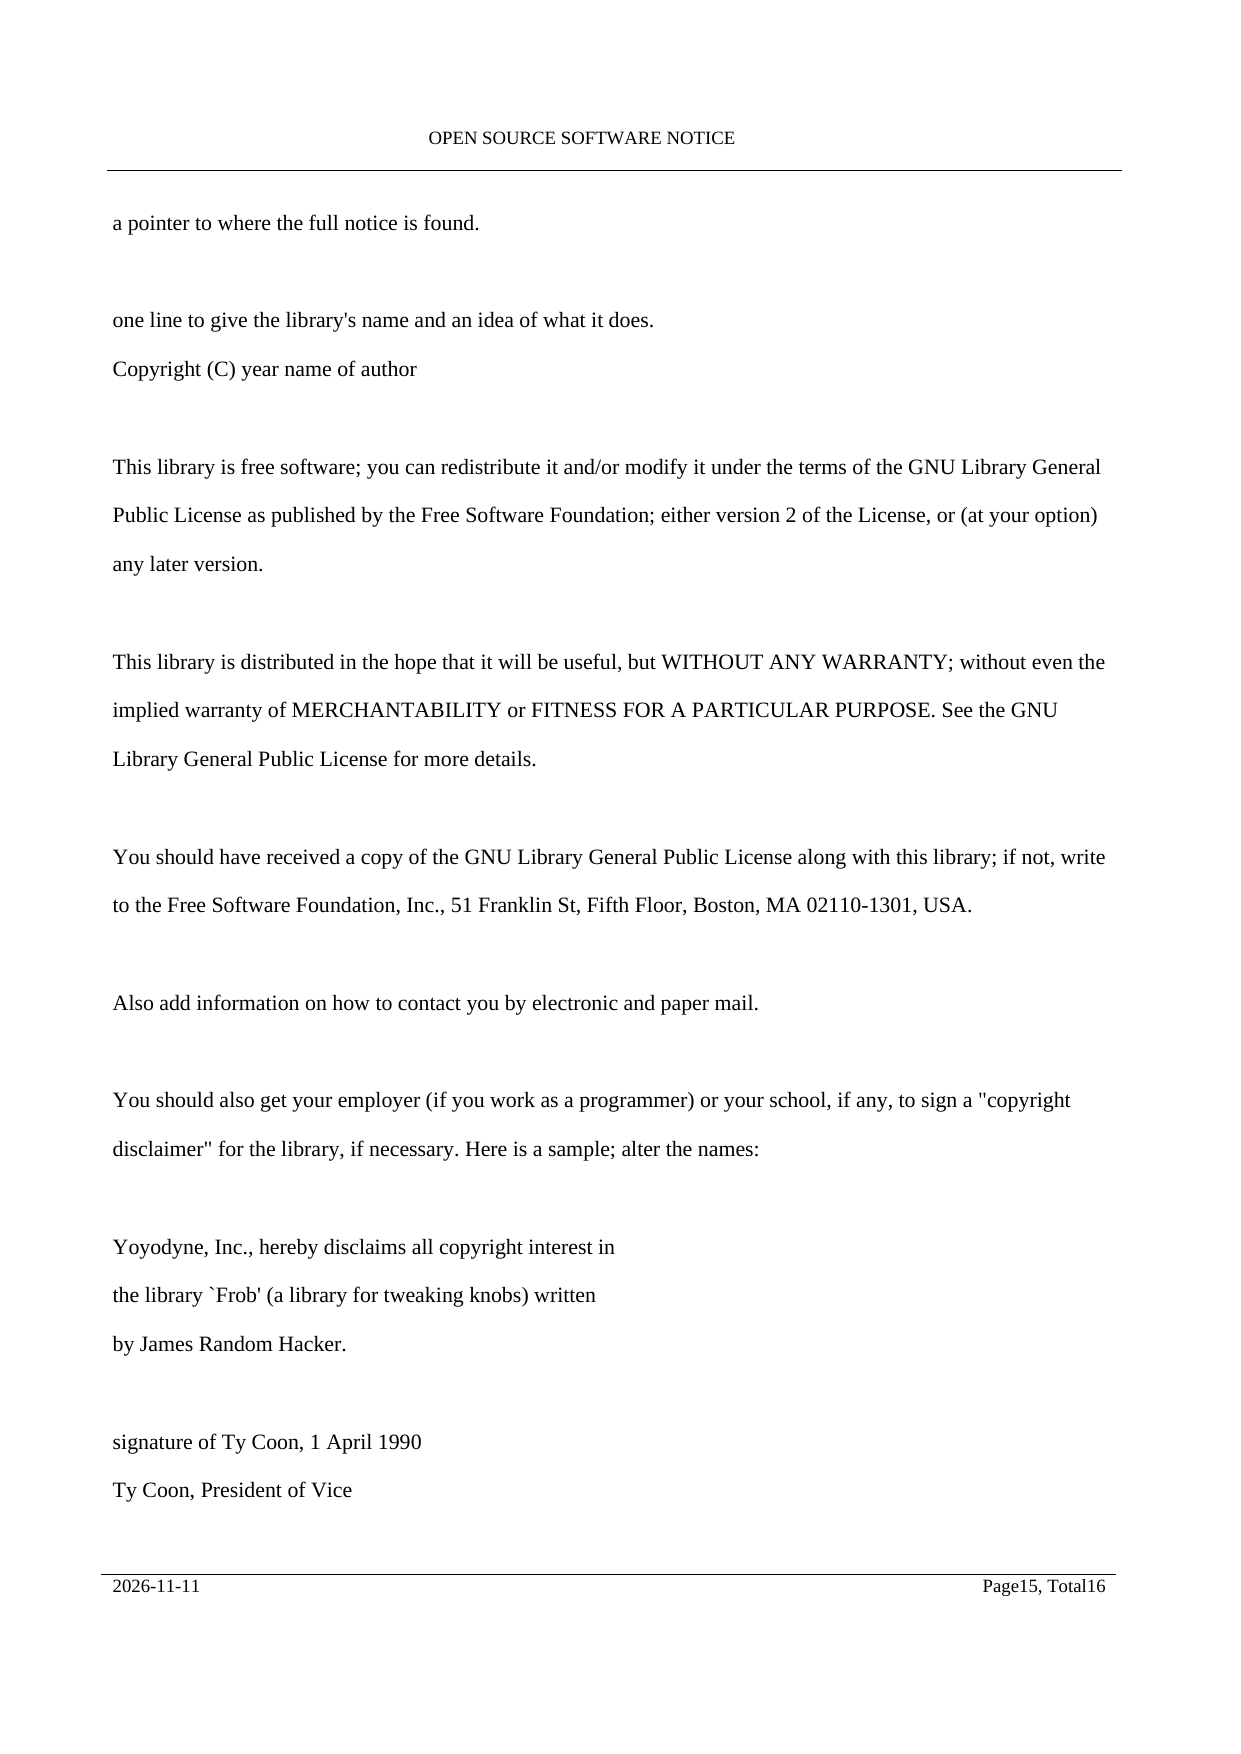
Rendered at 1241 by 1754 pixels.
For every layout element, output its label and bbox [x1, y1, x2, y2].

text [112, 206, 1128, 1506]
